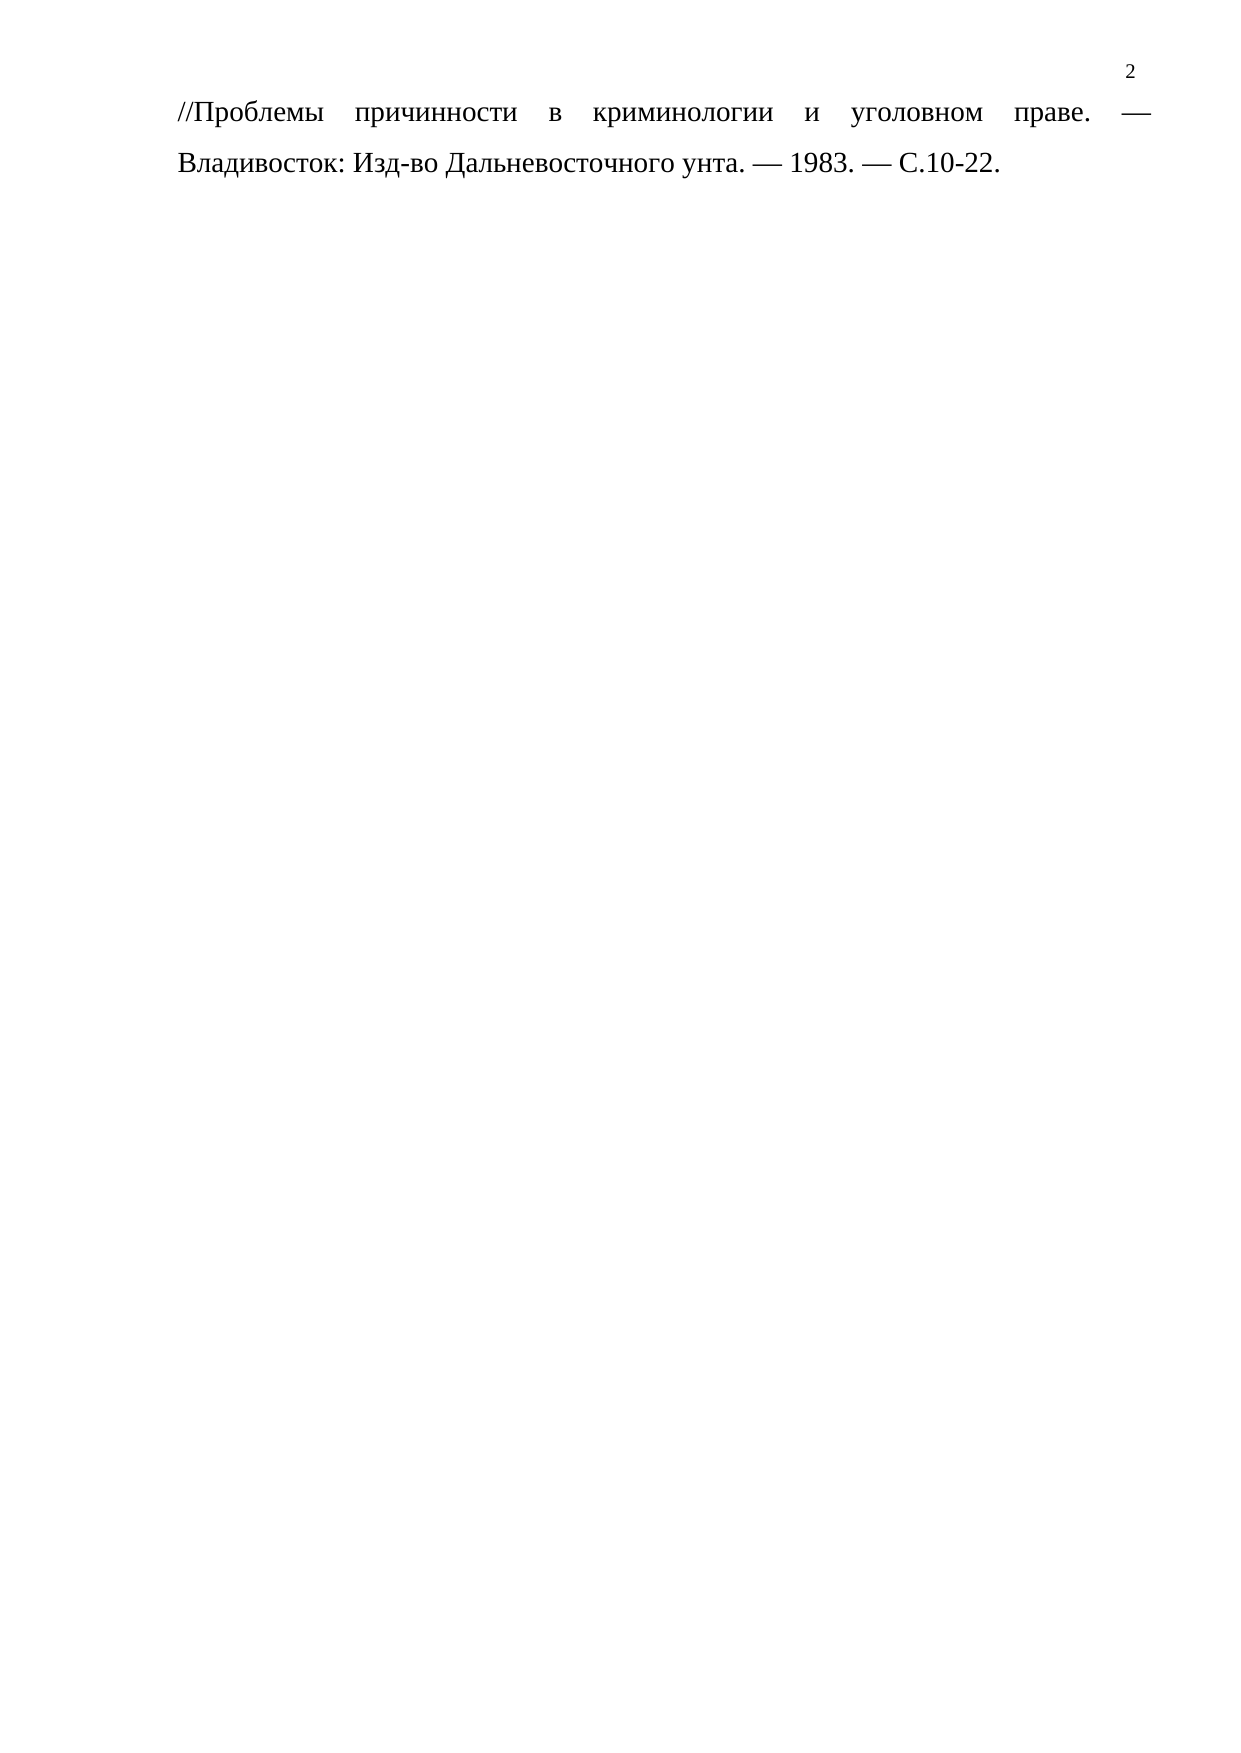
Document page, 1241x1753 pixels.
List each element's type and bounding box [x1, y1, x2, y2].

text [177, 94, 1152, 178]
